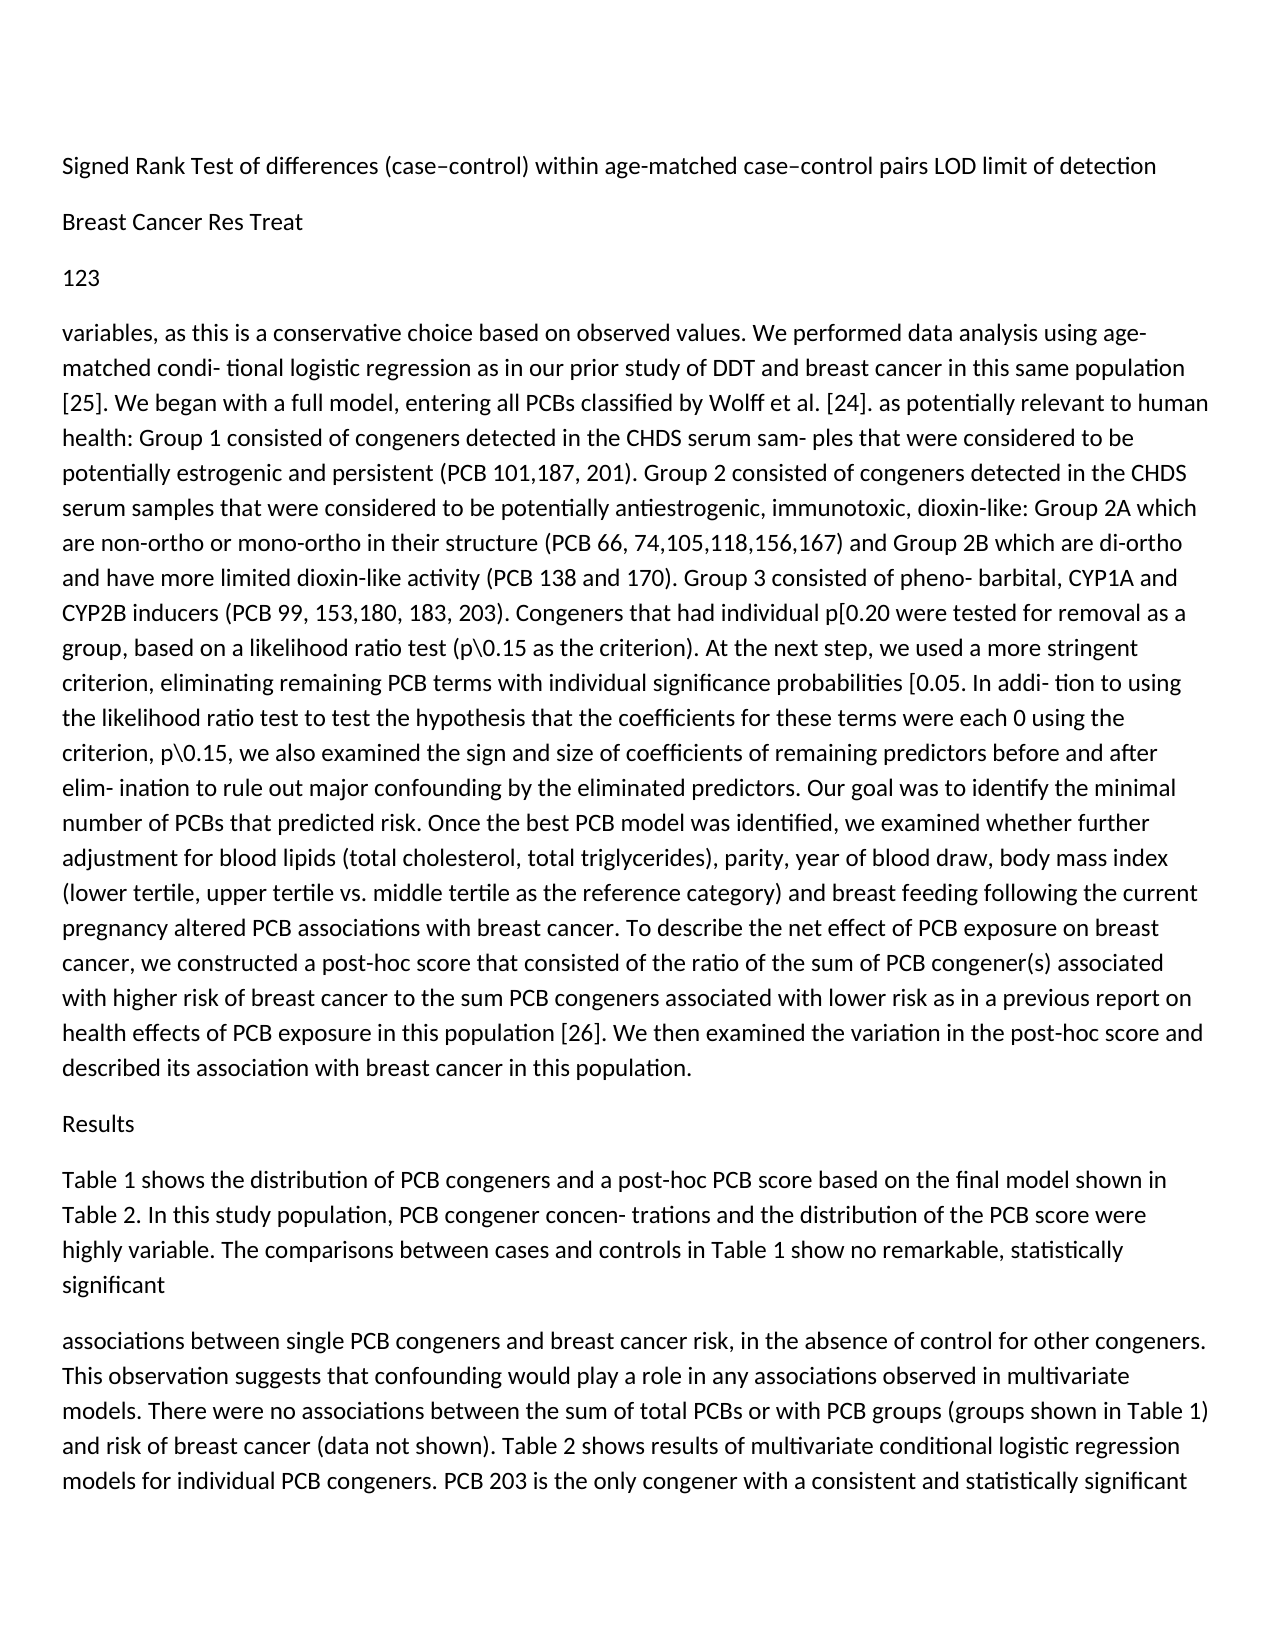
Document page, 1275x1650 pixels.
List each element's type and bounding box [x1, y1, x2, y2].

table_cell [62, 150, 1212, 1496]
